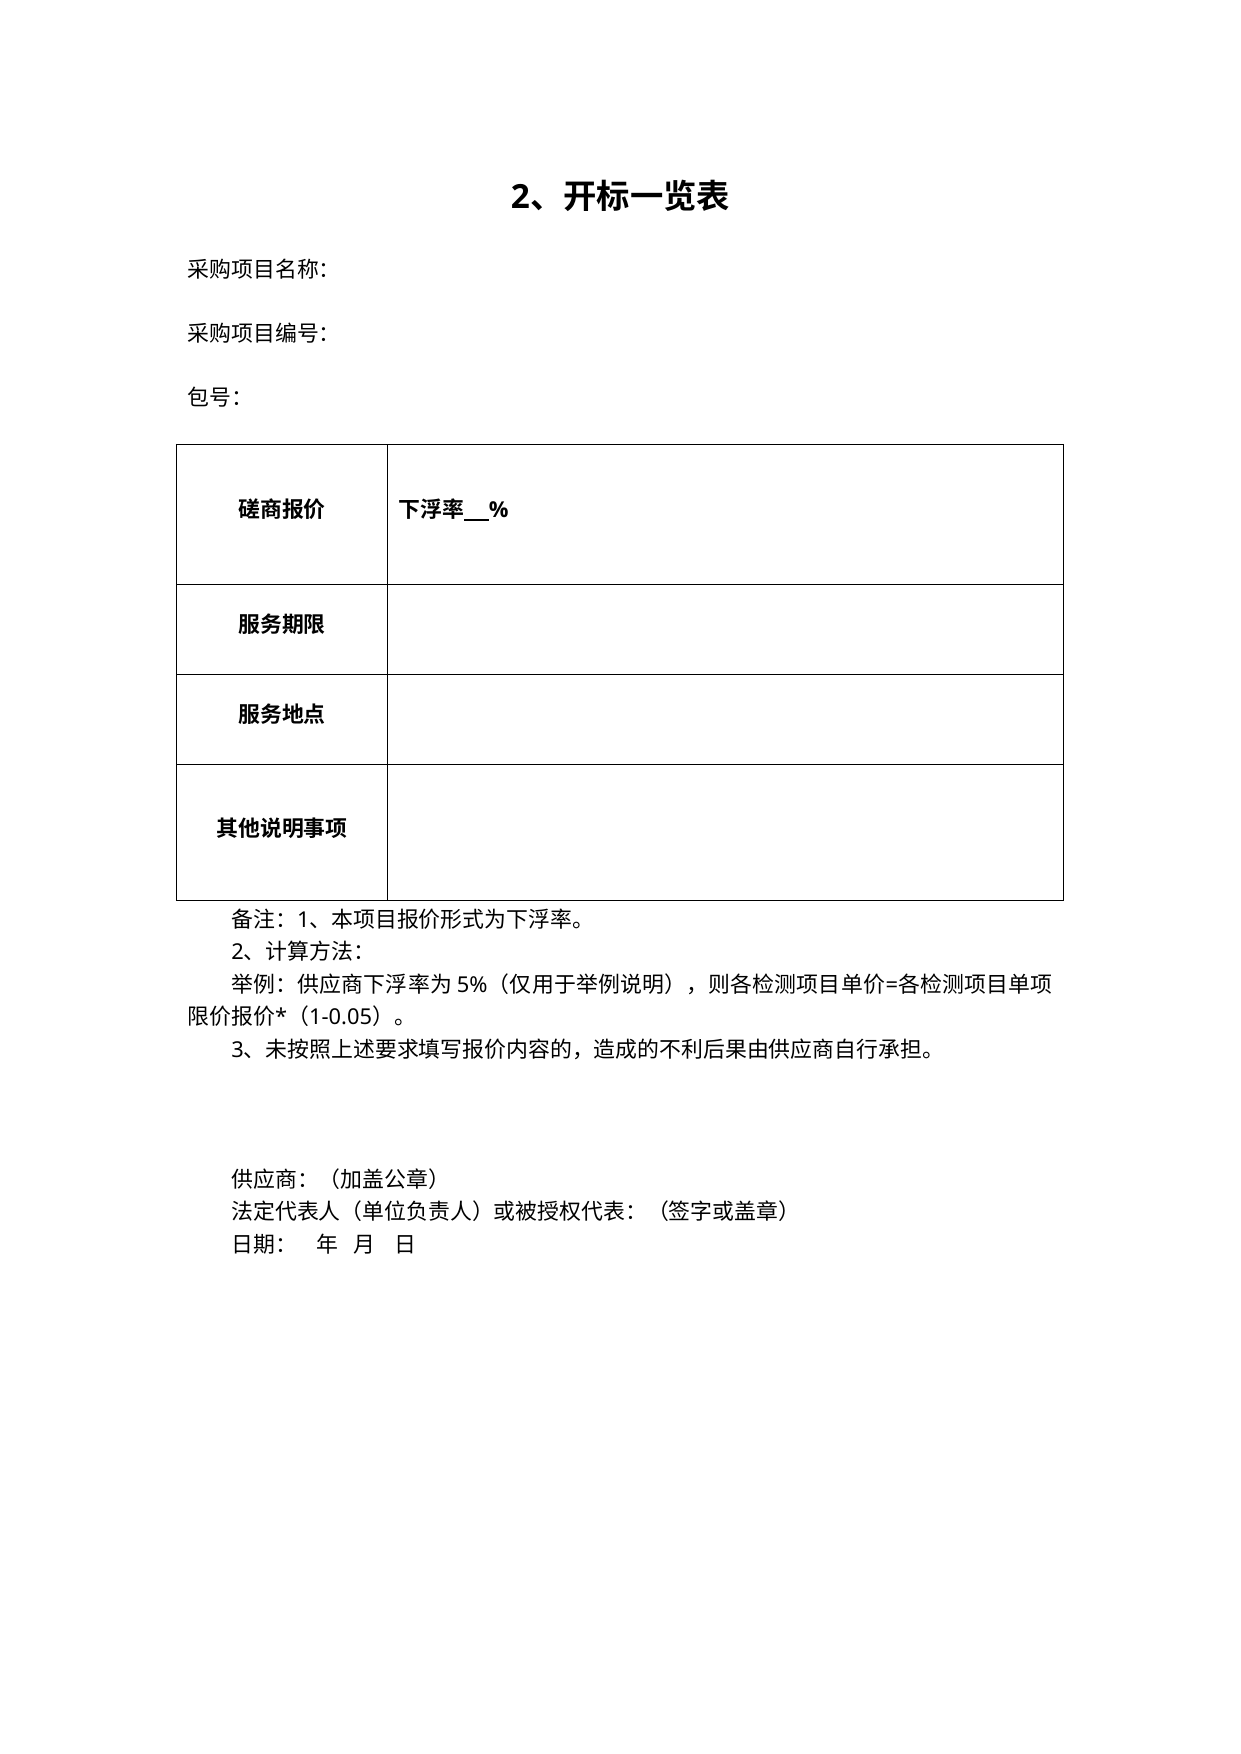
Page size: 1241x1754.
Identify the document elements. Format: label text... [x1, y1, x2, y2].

text 日期： 年 月 日 [187, 1226, 1053, 1259]
table_cell [388, 585, 1063, 674]
text 2、开标一览表 [187, 162, 1053, 227]
list 举例：供应商下浮率为5%（仅用于举例说明），则各检测项目单价=各检测项目单项限价报价*（1-0.05）。 [187, 966, 1053, 1031]
table_header 下浮率 % [388, 445, 1063, 584]
text 备注：1、本项目报价形式为下浮率。 [187, 901, 1053, 934]
table_cell 其他说明事项 [177, 765, 387, 900]
table_cell [388, 675, 1063, 764]
text 法定代表人（单位负责人）或被授权代表：（签字或盖章） [187, 1194, 1053, 1226]
text 包号： [187, 379, 1053, 412]
text 采购项目名称： [187, 251, 1053, 284]
table_header 磋商报价 [177, 445, 387, 584]
list 计算方法： [187, 934, 1053, 966]
text 供应商：（加盖公章） [187, 1161, 1053, 1194]
table_cell [388, 765, 1063, 900]
text 采购项目编号： [187, 315, 1053, 348]
table_cell 服务期限 [177, 585, 387, 674]
table_cell 服务地点 [177, 675, 387, 764]
text 3、未按照上述要求填写报价内容的，造成的不利后果由供应商自行承担。 [187, 1031, 1053, 1064]
